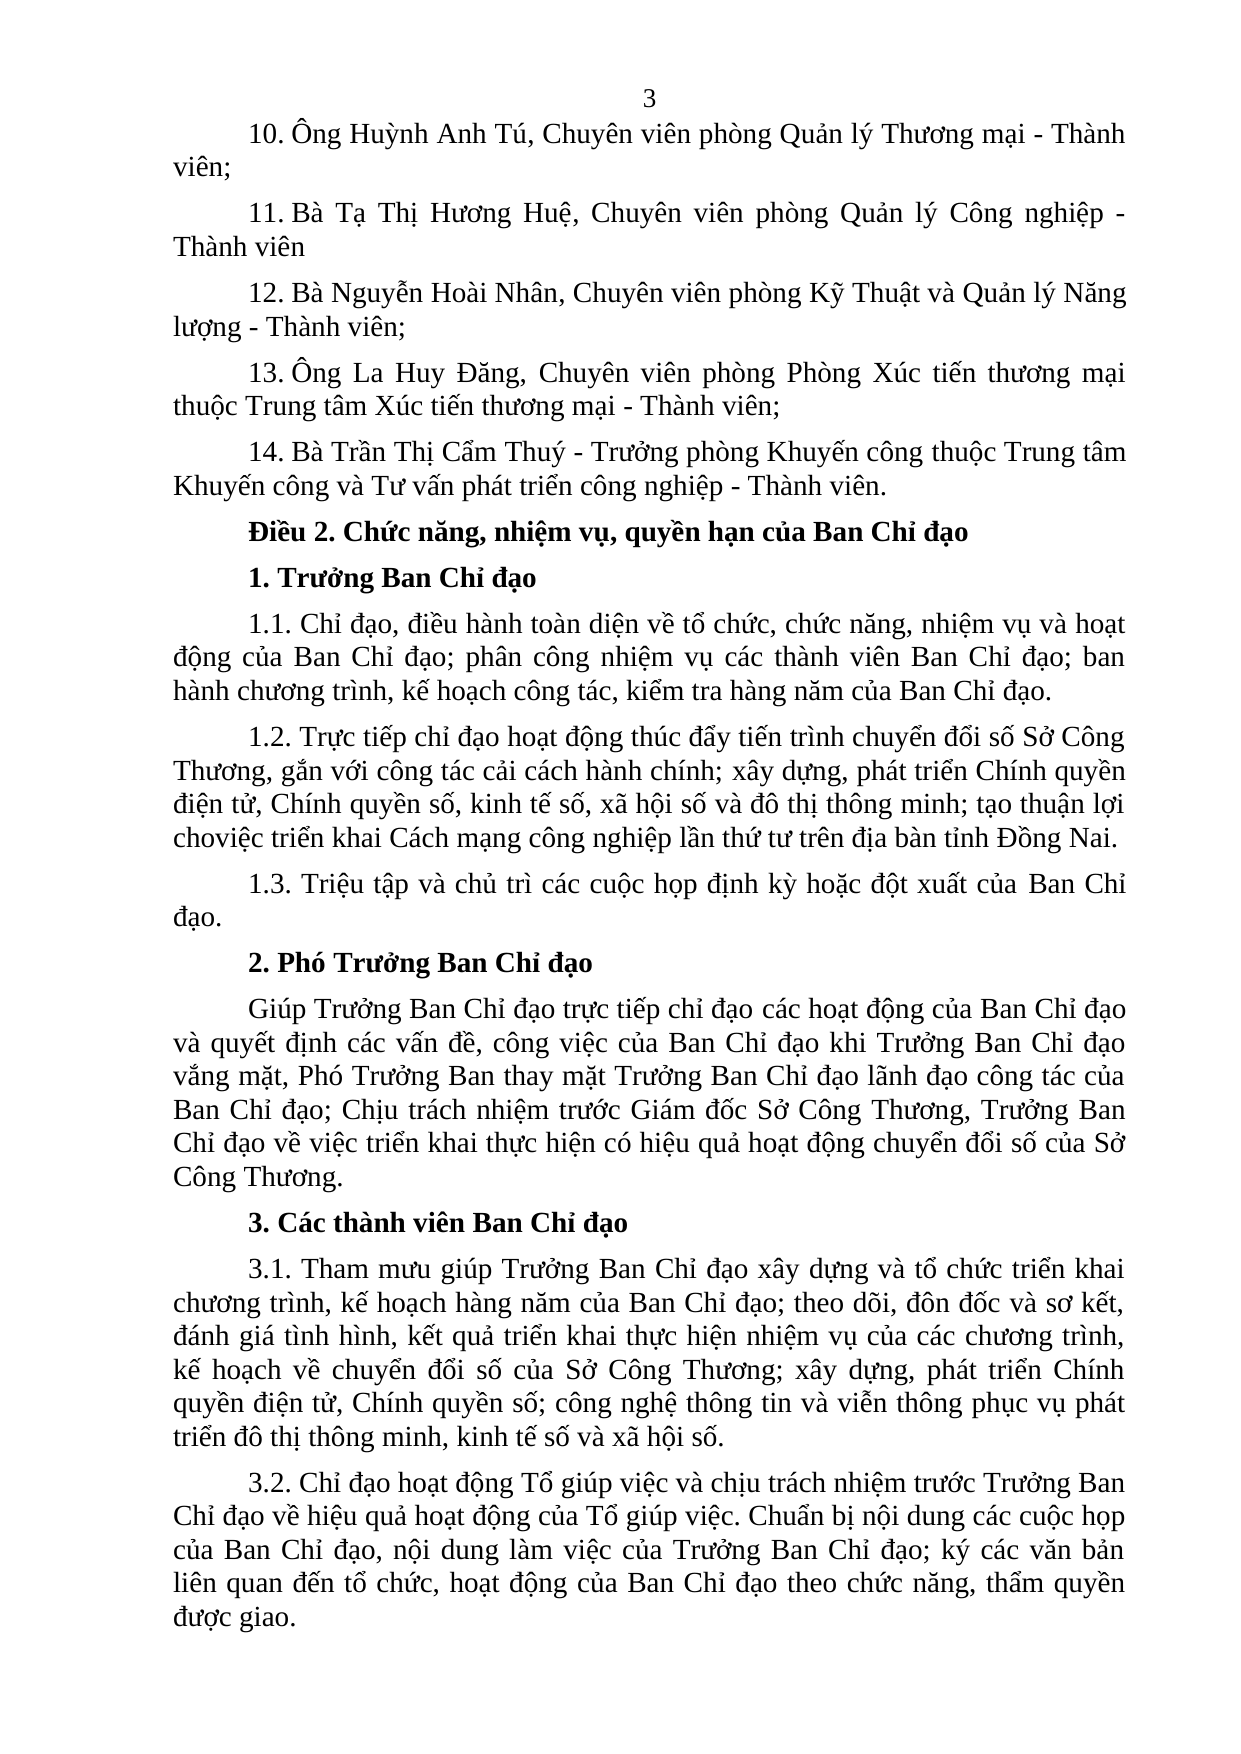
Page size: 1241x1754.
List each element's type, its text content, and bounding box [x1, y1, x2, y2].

list Bà Trần Thị Cẩm Thuý - Trưởng phòng Khuyến công thuộc Trung tâm Khuyến công và Tư vấn phát triển công nghiệp - Thành viên. [173, 434, 1126, 501]
list Ông Huỳnh Anh Tú, Chuyên viên phòng Quản lý Thương mại - Thành viên; [173, 116, 1126, 183]
list 2. Phó Trưởng Ban Chỉ đạo [173, 945, 1126, 979]
list 3. Các thành viên Ban Chỉ đạo [173, 1205, 1126, 1239]
list 1.2. Trực tiếp chỉ đạo hoạt động thúc đẩy tiến trình chuyển đổi số Sở Công Thương, gắn với công tác cải cách hành chính; xây dựng, phát triển Chính quyền điện tử, Chính quyền số, kinh tế số, xã hội số và đô thị thông minh; tạo thuận lợi choviệc triển khai Cách mạng công nghiệp lần thứ tư trên địa bàn tỉnh Đồng Nai. [173, 719, 1126, 853]
list Bà Tạ Thị Hương Huệ, Chuyên viên phòng Quản lý Công nghiệp - Thành viên [173, 196, 1126, 263]
list 3.2. Chỉ đạo hoạt động Tổ giúp việc và chịu trách nhiệm trước Trưởng Ban Chỉ đạo về hiệu quả hoạt động của Tổ giúp việc. Chuẩn bị nội dung các cuộc họp của Ban Chỉ đạo, nội dung làm việc của Trưởng Ban Chỉ đạo; ký các văn bản liên quan đến tổ chức, hoạt động của Ban Chỉ đạo theo chức năng, thẩm quyền được giao. [173, 1465, 1126, 1633]
list 1. Trưởng Ban Chỉ đạo [173, 560, 1126, 593]
list 1.3. Triệu tập và chủ trì các cuộc họp định kỳ hoặc đột xuất của Ban Chỉ đạo. [173, 866, 1126, 933]
text Điều 2. Chức năng, nhiệm vụ, quyền hạn của Ban Chỉ đạo [173, 514, 1126, 547]
list Giúp Trưởng Ban Chỉ đạo trực tiếp chỉ đạo các hoạt động của Ban Chỉ đạo và quyết định các vấn đề, công việc của Ban Chỉ đạo khi Trưởng Ban Chỉ đạo vắng mặt, Phó Trưởng Ban thay mặt Trưởng Ban Chỉ đạo lãnh đạo công tác của Ban Chỉ đạo; Chịu trách nhiệm trước Giám đốc Sở Công Thương, Trưởng Ban Chỉ đạo về việc triển khai thực hiện có hiệu quả hoạt động chuyển đổi số của Sở Công Thương. [173, 991, 1126, 1193]
list 1.1. Chỉ đạo, điều hành toàn diện về tổ chức, chức năng, nhiệm vụ và hoạt động của Ban Chỉ đạo; phân công nhiệm vụ các thành viên Ban Chỉ đạo; ban hành chương trình, kế hoạch công tác, kiểm tra hàng năm của Ban Chỉ đạo. [173, 606, 1126, 707]
list 3.1. Tham mưu giúp Trưởng Ban Chỉ đạo xây dựng và tổ chức triển khai chương trình, kế hoạch hàng năm của Ban Chỉ đạo; theo dõi, đôn đốc và sơ kết, đánh giá tình hình, kết quả triển khai thực hiện nhiệm vụ của các chương trình, kế hoạch về chuyển đổi số của Sở Công Thương; xây dựng, phát triển Chính quyền điện tử, Chính quyền số; công nghệ thông tin và viễn thông phục vụ phát triển đô thị thông minh, kinh tế số và xã hội số. [173, 1251, 1126, 1452]
list Ông La Huy Đăng, Chuyên viên phòng Phòng Xúc tiến thương mại thuộc Trung tâm Xúc tiến thương mại - Thành viên; [173, 355, 1126, 422]
list Bà Nguyễn Hoài Nhân, Chuyên viên phòng Kỹ Thuật và Quản lý Năng lượng - Thành viên; [173, 275, 1126, 342]
